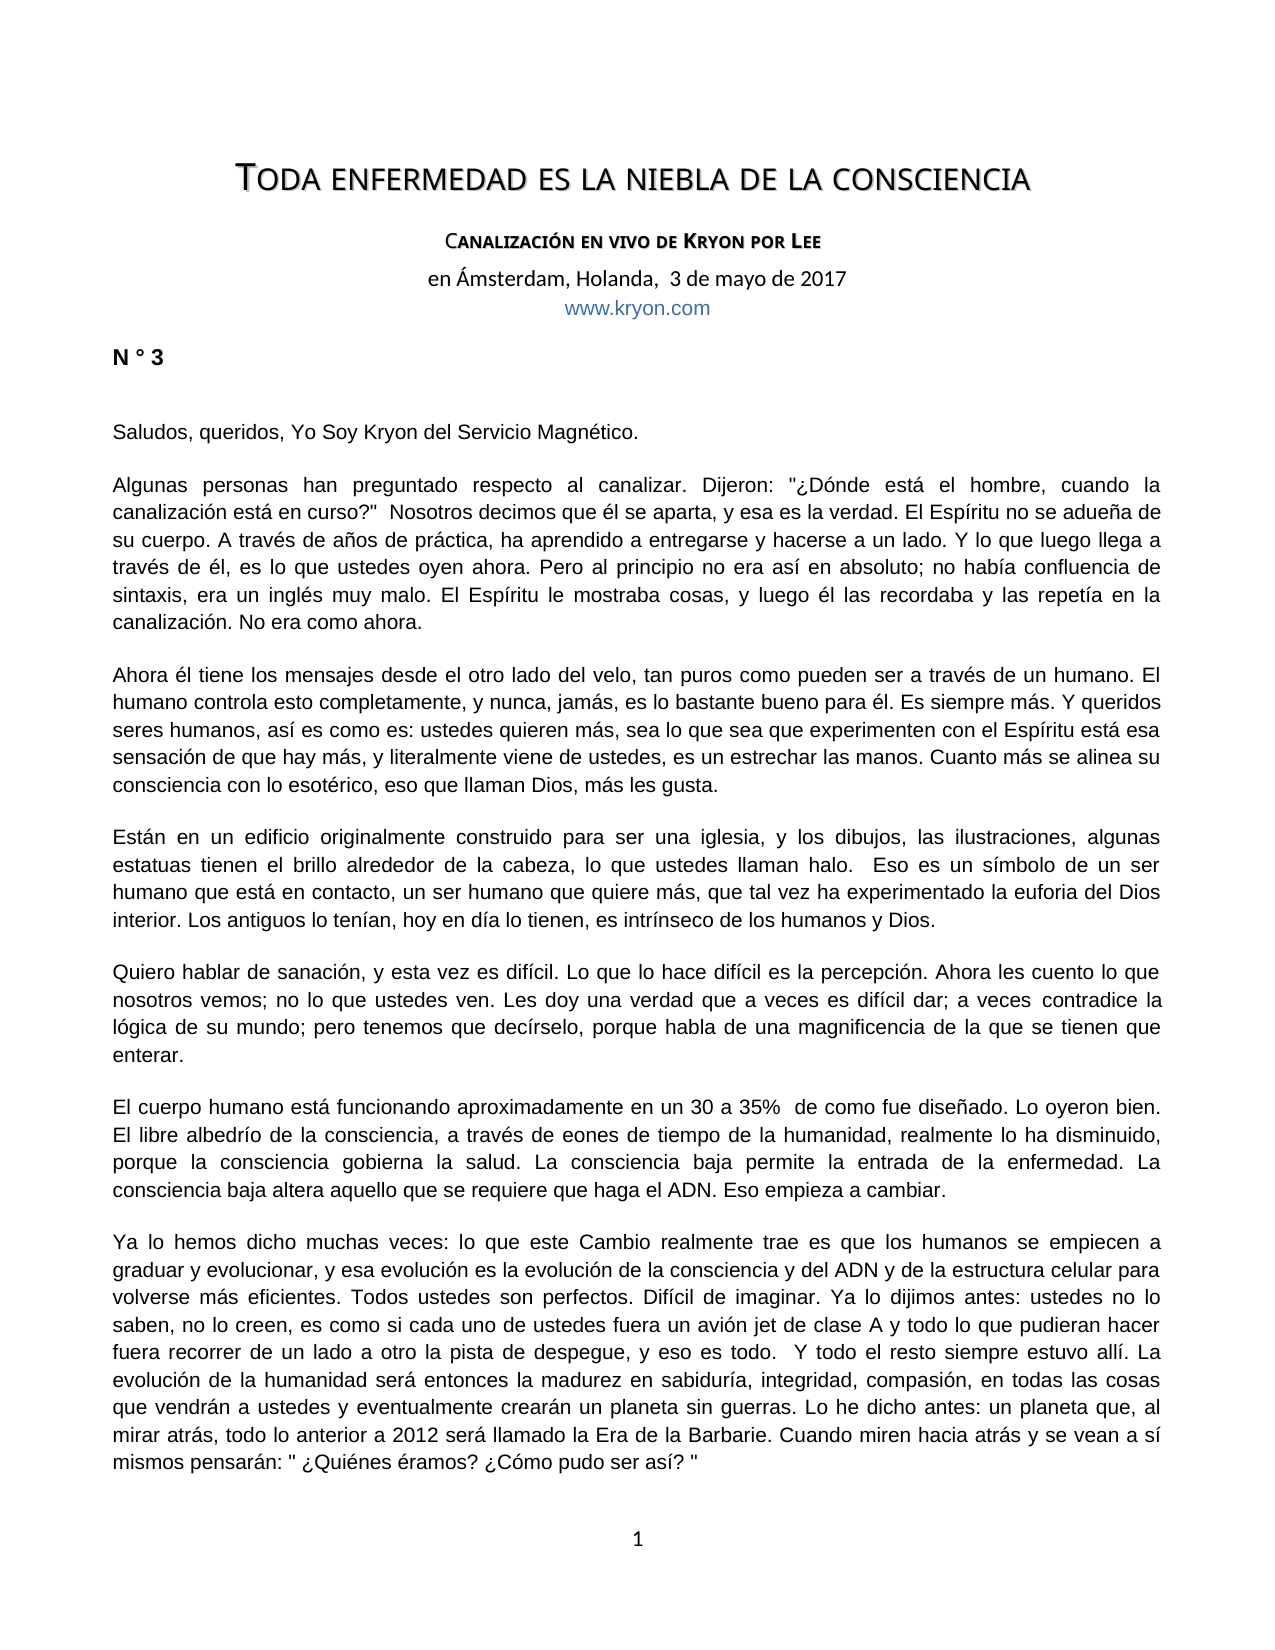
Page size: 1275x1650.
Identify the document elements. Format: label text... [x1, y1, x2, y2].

text El cuerpo humano está funcionando aproximadamente en un 35% de como fue diseñado. Lo oyeron bien. El libre albedrío de la consciencia, a través de eones de tiempo de la humanidad, realmente lo ha disminuido, porque la consciencia gobierna la salud. La consciencia baja permite la entrada de la enfermedad. La consciencia baja altera aquello que se requiere que haga el ADN. Eso empieza a cambiar. [112, 1095, 1162, 1202]
text Están en un edificio originalmente construido para ser una iglesia, y los dibujos, las ilustraciones, algunas estatuas tienen el brillo alrededor de la cabeza, lo que ustedes llaman halo. Eso es un símbolo de un ser humano que está en contacto, un ser humano que quiere más, que tal vez ha experimentado la euforia del Dios interior. Los antiguos lo tenían, hoy en día lo tienen, es intrínseco de los humanos y Dios. [112, 825, 1162, 932]
text Algunas personas han preguntado respecto al canalizar. Dijeron: "¿Dónde está el hombre, cuando la canalización está en curso?" Nosotros decimos que él se aparta, y esa es la verdad. El Espíritu no se adueña de su cuerpo. A través de años de práctica, ha aprendido a entregarse y hacerse a un lado. Y lo que luego llega a través de él, es lo que ustedes oyen ahora. Pero al principio no era así en absoluto; no había confluencia de sintaxis, era un inglés muy malo. El Espíritu le mostraba cosas, y luego él las recordaba y las repetía en la canalización. No era como ahora. [112, 473, 1162, 634]
text Ahora él tiene los mensajes desde el otro lado del velo, tan puros como pueden ser a través de un humano. El humano controla esto completamente, y nunca, jamás, es lo bastante bueno para él. Es siempre más. Y queridos seres humanos, así es como es: ustedes quieren más, sea lo que sea que experimenten con el Espíritu está esa sensación de que hay más, y literalmente viene de ustedes, es un estrechar las manos. Cuanto más se alinea su consciencia con lo esotérico, eso que llaman Dios, más les gusta. [112, 663, 1162, 797]
text Quiero hablar de sanación, y esta vez es difícil. Lo que lo hace difícil es la percepción. Ahora les cuento lo que nosotros vemos; no lo que ustedes ven. Les doy una verdad que a veces es difícil dar; a veces contradice la lógica de su mundo; pero tenemos que decírselo, porque habla de una magnificencia de la que se tienen que enterar. [112, 960, 1162, 1067]
text N ° 3 [112, 344, 1162, 370]
text Saludos, queridos, Yo Soy Kryon del Servicio Magnético. [112, 420, 1162, 444]
text Toda enfermedad es la niebla de la consciencia Canalización en vivo de Kryon por Lee en Ámsterdam, Holanda, 3 de mayo de 2017 www.kryon.com [112, 150, 1162, 319]
text Ya lo hemos dicho muchas veces: lo que este Cambio realmente trae es que los humanos se empiecen a graduar y evolucionar, y esa evolución es la evolución de la consciencia y del ADN y de la estructura celular para volverse más eficientes. Todos ustedes son perfectos. Difícil de imaginar. Ya lo dijimos antes: ustedes no lo saben, no lo creen, es como si cada uno de ustedes fuera un avión jet de clase A y todo lo que pudieran hacer fuera recorrer de un lado a otro la pista de despegue, y eso es todo. Y todo el resto siempre estuvo allí. La evolución de la humanidad será entonces la madurez en sabiduría, integridad, compasión, en todas las cosas que vendrán a ustedes y eventualmente crearán un planeta sin guerras. Lo he dicho antes: un planeta que, al mirar atrás, todo lo anterior a 2012 será llamado la Era de la Barbarie. Cuando miren hacia atrás y se vean a sí mismos pensarán: " ¿Quiénes éramos? ¿Cómo pudo ser así? " [112, 1230, 1162, 1474]
